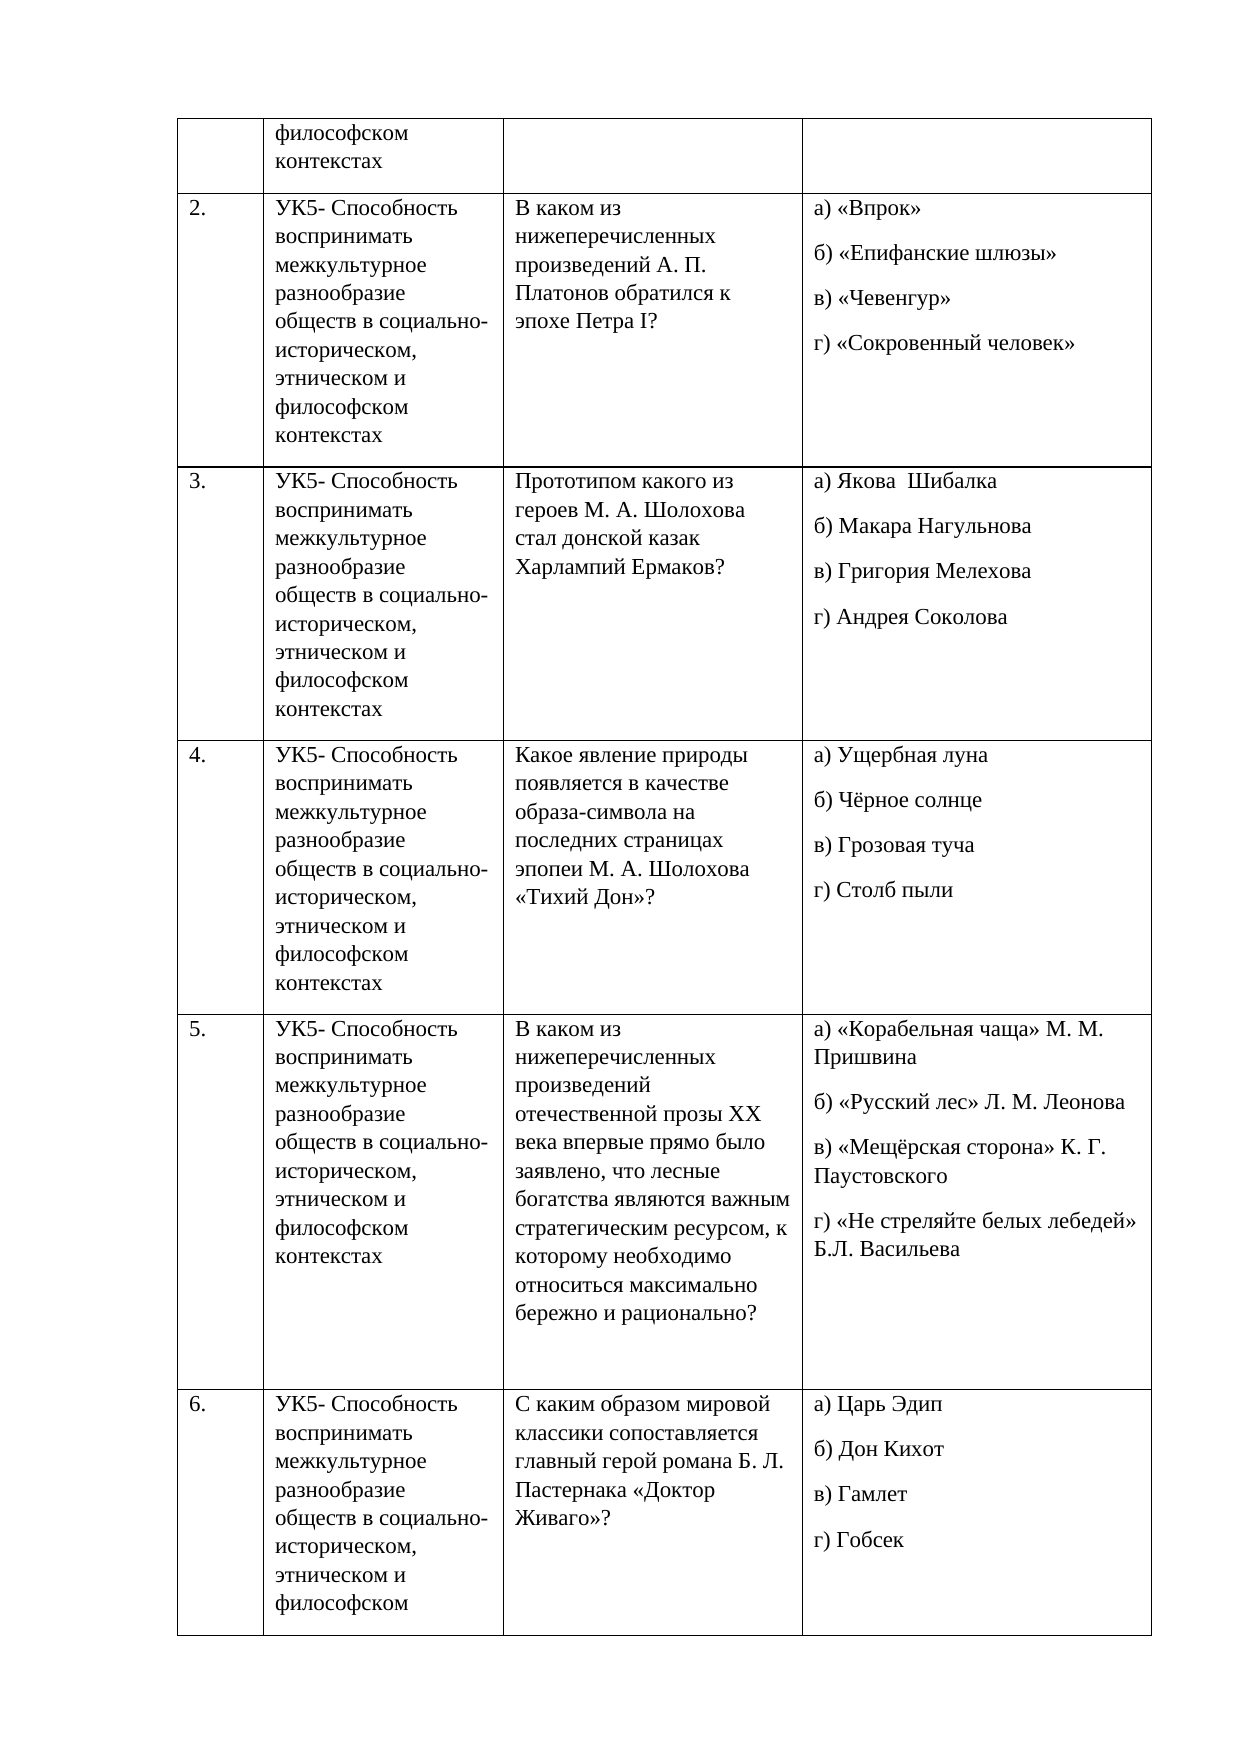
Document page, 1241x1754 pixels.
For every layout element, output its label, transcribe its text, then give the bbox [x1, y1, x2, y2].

table_cell УК5- Способность воспринимать межкультурное разнообразие обществ в социально-историческом, этническом и философском контекстах [264, 1015, 503, 1389]
table_cell С каким образом мировой классики сопоставляется главный герой романа Б. Л. Пастернака «Доктор Живаго»? [504, 1390, 802, 1634]
table_cell УК5- Способность воспринимать межкультурное разнообразие обществ в социально-историческом, этническом и философском контекстах [264, 468, 503, 740]
table_cell Какое явление природы появляется в качестве образа-символа на последних страницах эпопеи М. А. Шолохова «Тихий Дон»? [504, 741, 802, 1014]
table_cell 1. [178, 119, 263, 193]
table_cell а) «Корабельная чаща» М. М. Пришвина б) «Русский лес» Л. М. Леонова в) «Мещёрская сторона» К. Г. Паустовского г) «Не стреляйте белых лебедей» Б.Л. Васильева [803, 1015, 1151, 1389]
table_cell Прототипом какого из героев М. А. Шолохова стал донской казак Харлампий Ермаков? [504, 468, 802, 740]
table_cell УК5- Способность воспринимать межкультурное разнообразие обществ в социально-историческом, этническом и философском [264, 1390, 503, 1634]
table_cell 5. [178, 1015, 263, 1389]
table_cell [803, 119, 1151, 193]
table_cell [504, 119, 802, 193]
table_cell а) Ущербная луна б) Чёрное солнце в) Грозовая туча г) Столб пыли [803, 741, 1151, 1014]
table_cell а) Царь Эдип б) Дон Кихот в) Гамлет г) Гобсек [803, 1390, 1151, 1634]
table_cell а) «Впрок» б) «Епифанские шлюзы» в) «Чевенгур» г) «Сокровенный человек» [803, 194, 1151, 466]
table_cell 4. [178, 741, 263, 1014]
table_cell а) Якова Шибалка б) Макара Нагульнова в) Григория Мелехова г) Андрея Соколова [803, 468, 1151, 740]
table_cell УК5- Способность воспринимать межкультурное разнообразие обществ в социально-историческом, этническом и философском контекстах [264, 194, 503, 466]
table_cell 3. [178, 468, 263, 740]
table_cell В каком из нижеперечисленных произведений А. П. Платонов обратился к эпохе Петра I? [504, 194, 802, 466]
table_cell В каком из нижеперечисленных произведений отечественной прозы ХХ века впервые прямо было заявлено, что лесные богатства являются важным стратегическим ресурсом, к которому необходимо относиться максимально бережно и рационально? [504, 1015, 802, 1389]
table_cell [264, 119, 503, 193]
table_cell УК5- Способность воспринимать межкультурное разнообразие обществ в социально-историческом, этническом и философском контекстах [264, 741, 503, 1014]
table_cell 2. [178, 194, 263, 466]
table_cell 6. [178, 1390, 263, 1634]
